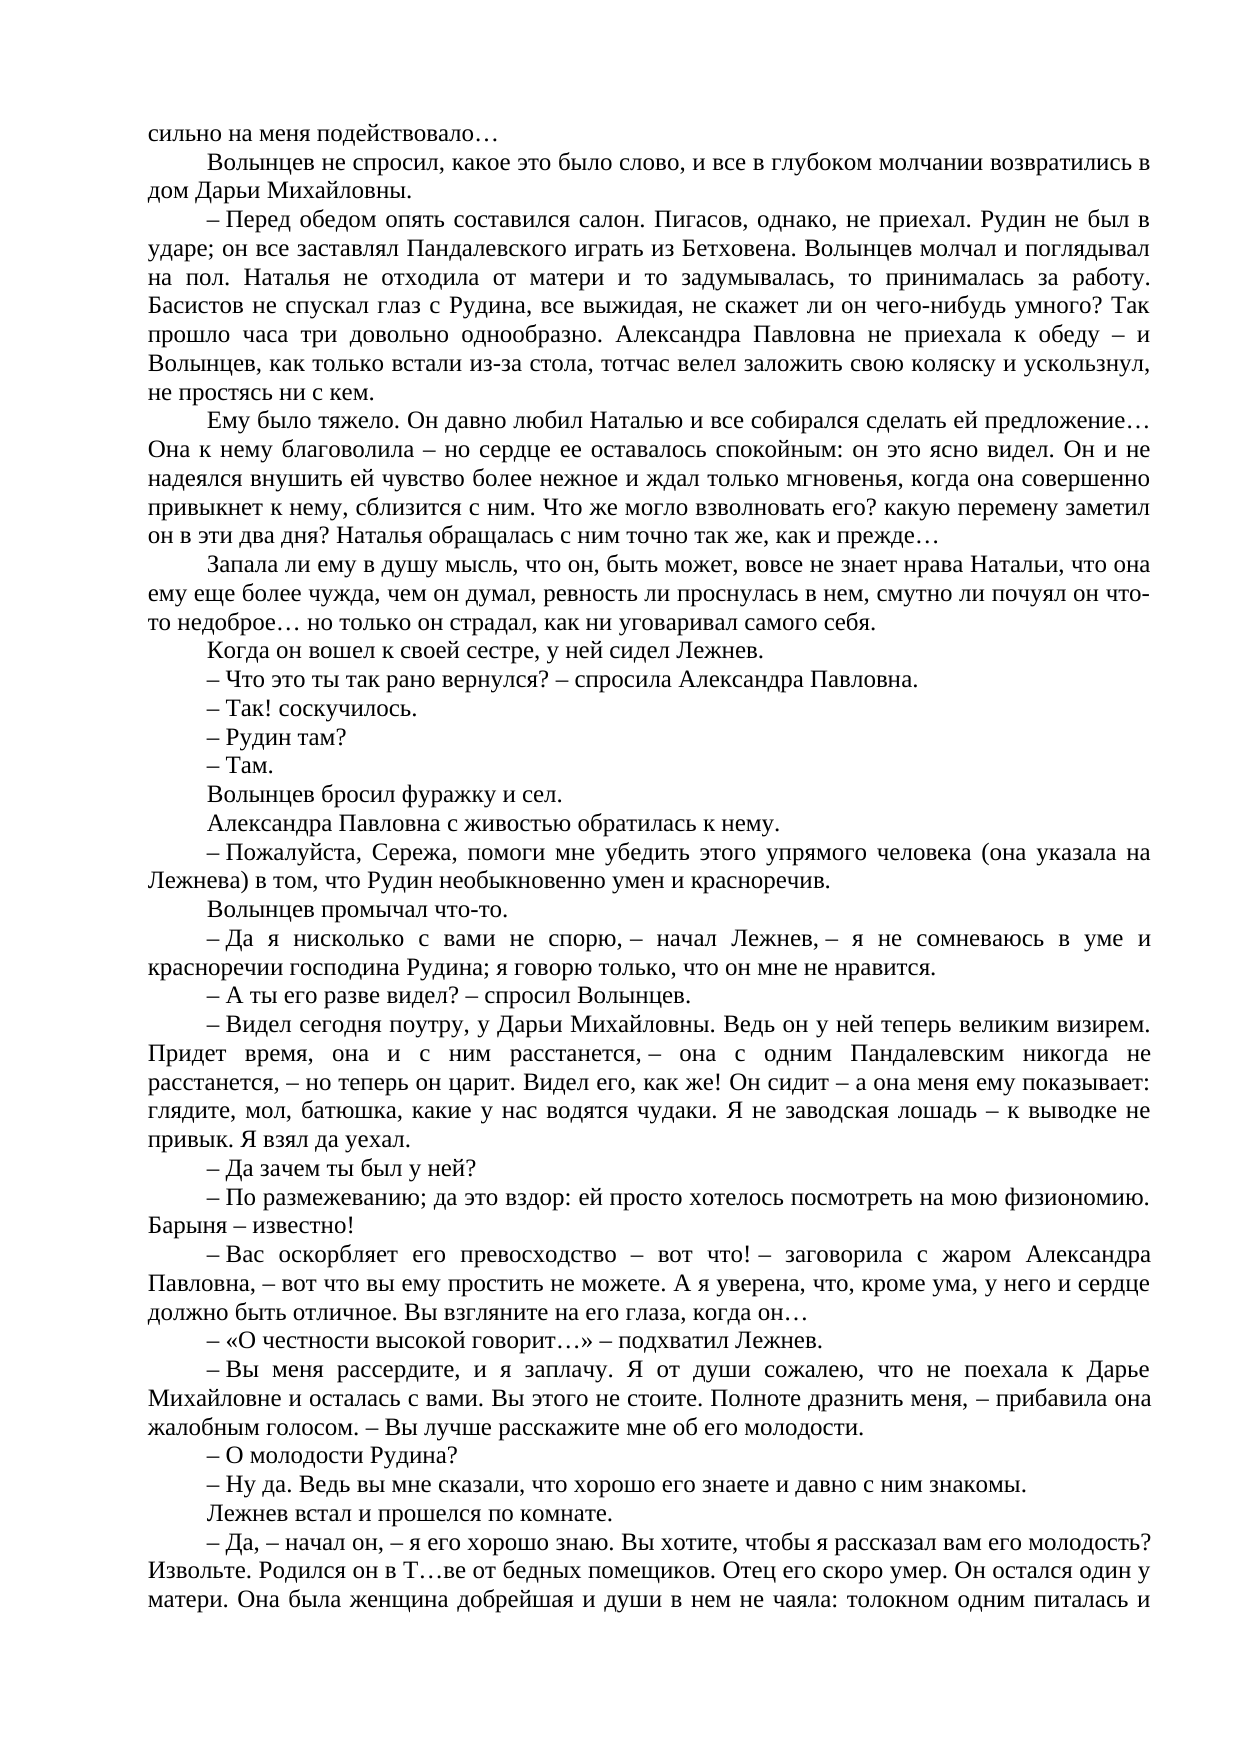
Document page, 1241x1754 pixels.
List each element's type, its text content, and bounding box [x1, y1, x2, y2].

text – Вы меня рассердите, и я заплачу. Я от души сожалею, что не поехала к Дарье Михайловне и осталась с вами. Вы этого не стоите. Полноте дразнить меня, – прибавила она жалобным голосом. – Вы лучше расскажите мне об его молодости. [148, 1354, 1152, 1441]
text – «О честности высокой говорит…» – подхватил Лежнев. [148, 1326, 1152, 1354]
text – О молодости Рудина? [148, 1441, 1152, 1469]
text – Пожалуйста, Сережа, помоги мне убедить этого упрямого человека (она указала на Лежнева) в том, что Рудин необыкновенно умен и красноречив. [148, 837, 1152, 894]
text – Так! соскучилось. [148, 693, 1152, 722]
text – Да я нисколько с вами не спорю, – начал Лежнев, – я не сомневаюсь в уме и красноречии господина Рудина; я говорю только, что он мне не нравится. [148, 923, 1152, 981]
text – Видел сегодня поутру, у Дарьи Михайловны. Ведь он у ней теперь великим визирем. Придет время, она и с ним расстанется, – она с одним Пандалевским никогда не расстанется, – но теперь он царит. Видел его, как же! Он сидит – а она меня ему показывает: глядите, мол, батюшка, какие у нас водятся чудаки. Я не заводская лошадь – к выводке не привык. Я взял да уехал. [148, 1009, 1152, 1153]
text – Что это ты так рано вернулся? – спросила Александра Павловна. [148, 664, 1152, 693]
text Волынцев бросил фуражку и сел. [148, 779, 1152, 808]
text – Там. [148, 751, 1152, 779]
text – Перед обедом опять составился салон. Пигасов, однако, не приехал. Рудин не был в ударе; он все заставлял Пандалевского играть из Бетховена. Волынцев молчал и поглядывал на пол. Наталья не отходила от матери и то задумывалась, то принималась за работу. Басистов не спускал глаз с Рудина, все выжидая, не скажет ли он чего-нибудь умного? Так прошло часа три довольно однообразно. Александра Павловна не приехала к обеду – и Волынцев, как только встали из-за стола, тотчас велел заложить свою коляску и ускользнул, не простясь ни с кем. [148, 204, 1152, 406]
text Когда он вошел к своей сестре, у ней сидел Лежнев. [148, 636, 1152, 664]
text Запала ли ему в душу мысль, что он, быть может, вовсе не знает нрава Натальи, что она ему еще более чужда, чем он думал, ревность ли проснулась в нем, смутно ли почуял он что-то недоброе… но только он страдал, как ни уговаривал самого себя. [148, 549, 1152, 636]
text Волынцев промычал что-то. [148, 894, 1152, 923]
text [148, 118, 1152, 147]
text – Да зачем ты был у ней? [148, 1153, 1152, 1182]
text – По размежеванию; да это вздор: ей просто хотелось посмотреть на мою физиономию. Барыня – известно! [148, 1182, 1152, 1239]
text – А ты его разве видел? – спросил Волынцев. [148, 981, 1152, 1009]
text Волынцев не спросил, какое это было слово, и все в глубоком молчании возвратились в дом Дарьи Михайловны. [148, 147, 1152, 204]
text Ему было тяжело. Он давно любил Наталью и все собирался сделать ей предложение… Она к нему благоволила – но сердце ее оставалось спокойным: он это ясно видел. Он и не надеялся внушить ей чувство более нежное и ждал только мгновенья, когда она совершенно привыкнет к нему, сблизится с ним. Что же могло взволновать его? какую перемену заметил он в эти два дня? Наталья обращалась с ним точно так же, как и прежде… [148, 406, 1152, 549]
text – Рудин там? [148, 722, 1152, 751]
text Лежнев встал и прошелся по комнате. [148, 1498, 1152, 1527]
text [148, 1527, 1152, 1613]
text Александра Павловна с живостью обратилась к нему. [148, 808, 1152, 837]
text – Ну да. Ведь вы мне сказали, что хорошо его знаете и давно с ним знакомы. [148, 1469, 1152, 1498]
text – Вас оскорбляет его превосходство – вот что! – заговорила с жаром Александра Павловна, – вот что вы ему простить не можете. А я уверена, что, кроме ума, у него и сердце должно быть отличное. Вы взгляните на его глаза, когда он… [148, 1239, 1152, 1326]
